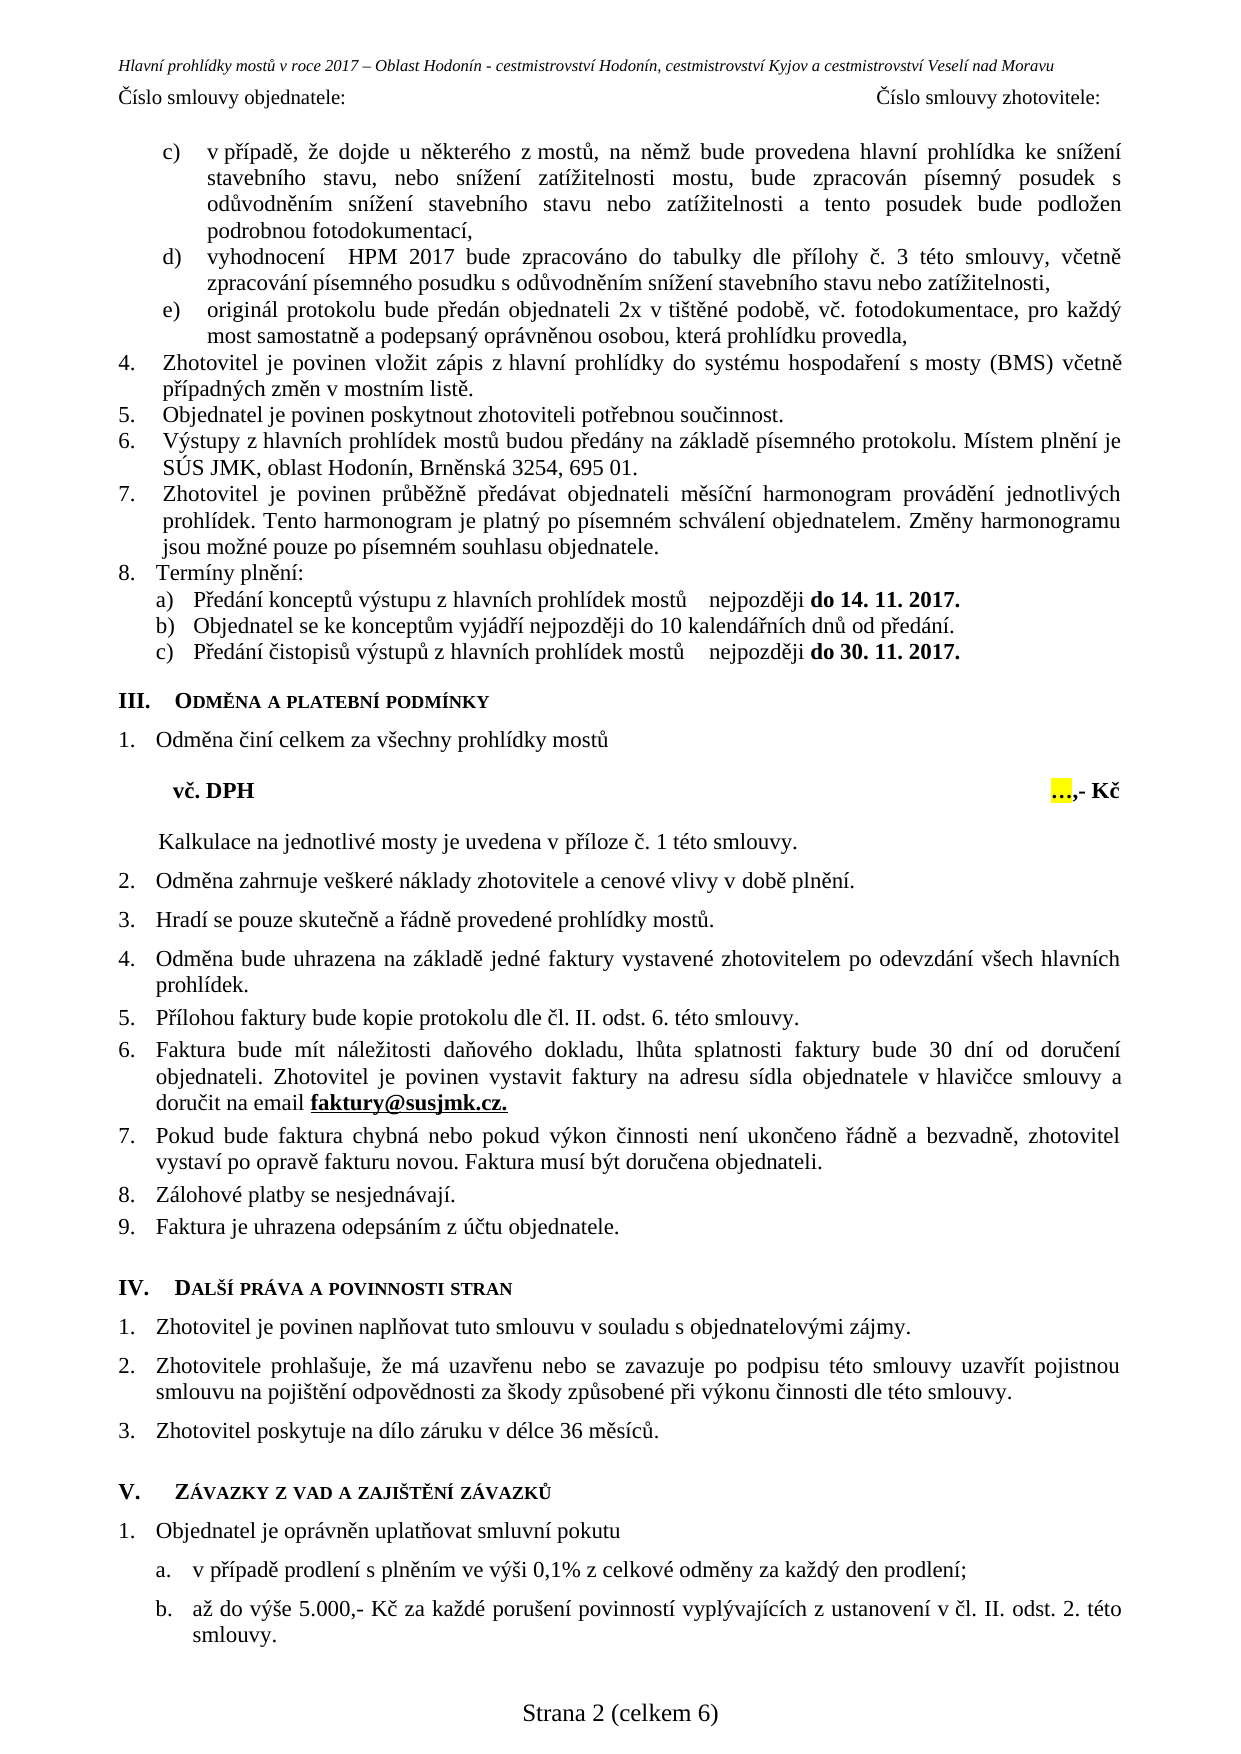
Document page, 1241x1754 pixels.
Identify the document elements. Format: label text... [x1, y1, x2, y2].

list Odměna a platební podmínky [118, 687, 1122, 713]
list Odměna bude uhrazena na základě jedné faktury vystavené zhotovitelem po odevzdání všech hlavních prohlídek. [118, 945, 1122, 998]
list Předání čistopisů výstupů z hlavních prohlídek mostů nejpozději do 30. 11. 2017. [156, 638, 1122, 665]
table_header vč. DPH [156, 765, 838, 816]
list Předání konceptů výstupu z hlavních prohlídek mostů nejpozději do 14. 11. 2017. [156, 586, 1122, 612]
table_header …,- Kč [838, 765, 1131, 816]
list Zhotovitel je povinen vložit zápis z hlavní prohlídky do systému hospodaření s mosty (BMS) včetně případných změn v mostním listě. [118, 348, 1122, 401]
list Odměna zahrnuje veškeré náklady zhotovitele a cenové vlivy v době plnění. [118, 867, 1122, 894]
list Termíny plnění: [118, 559, 1122, 586]
text Kalkulace na jednotlivé mosty je uvedena v příloze č. 1 této smlouvy. [118, 828, 1122, 855]
list Výstupy z hlavních prohlídek mostů budou předány na základě písemného protokolu. Místem plnění je SÚS JMK, oblast Hodonín, Brněnská 3254, 695 01. [118, 428, 1122, 480]
list v případě, že dojde u některého z mostů, na němž bude provedena hlavní prohlídka ke snížení stavebního stavu, nebo snížení zatížitelnosti mostu, bude zpracován písemný posudek s odůvodněním snížení stavebního stavu nebo zatížitelnosti a tento posudek bude podložen podrobnou fotodokumentací, [162, 138, 1122, 243]
list Hradí se pouze skutečně a řádně provedené prohlídky mostů. [118, 906, 1122, 932]
list Odměna činí celkem za všechny prohlídky mostů [118, 726, 1122, 752]
list v případě prodlení s plněním ve výši 0,1% z celkové odměny za každý den prodlení; [155, 1556, 1122, 1582]
list Zhotovitel je povinen průběžně předávat objednateli měsíční harmonogram provádění jednotlivých prohlídek. Tento harmonogram je platný po písemném schválení objednatelem. Změny harmonogramu jsou možné pouze po písemném souhlasu objednatele. [118, 480, 1122, 559]
list Objednatel se ke konceptům vyjádří nejpozději do 10 kalendářních dnů od předání. [156, 612, 1122, 638]
list Závazky z vad a zajištění závazků [118, 1478, 1122, 1504]
list Zhotovitel je povinen naplňovat tuto smlouvu v souladu s objednatelovými zájmy. [118, 1313, 1122, 1339]
list originál protokolu bude předán objednateli 2x v tištěné podobě, vč. fotodokumentace, pro každý most samostatně a podepsaný oprávněnou osobou, která prohlídku provedla, [162, 296, 1122, 348]
list Přílohou faktury bude kopie protokolu dle čl. II. odst. 6. této smlouvy. [118, 1004, 1122, 1030]
list Zálohové platby se nesjednávají. [118, 1181, 1122, 1207]
list Objednatel je oprávněn uplatňovat smluvní pokutu [118, 1517, 1122, 1543]
list až do výše 5.000,- Kč za každé porušení povinností vyplývajících z ustanovení v čl. II. odst. 2. této smlouvy. [155, 1595, 1122, 1647]
list Další práva a povinnosti stran [118, 1274, 1122, 1301]
list vyhodnocení HPM 2017 bude zpracováno do tabulky dle přílohy č. 3 této smlouvy, včetně zpracování písemného posudku s odůvodněním snížení stavebního stavu nebo zatížitelnosti, [162, 243, 1122, 296]
list Objednatel je povinen poskytnout zhotoviteli potřebnou součinnost. [118, 401, 1122, 428]
list Zhotovitele prohlašuje, že má uzavřenu nebo se zavazuje po podpisu této smlouvy uzavřít pojistnou smlouvu na pojištění odpovědnosti za škody způsobené při výkonu činnosti dle této smlouvy. [118, 1352, 1122, 1405]
list Pokud bude faktura chybná nebo pokud výkon činnosti není ukončeno řádně a bezvadně, zhotovitel vystaví po opravě fakturu novou. Faktura musí být doručena objednateli. [118, 1122, 1122, 1174]
list Faktura bude mít náležitosti daňového dokladu, lhůta splatnosti faktury bude 30 dní od doručení objednateli. Zhotovitel je povinen vystavit faktury na adresu sídla objednatele v hlavičce smlouvy a doručit na email faktury@susjmk.cz. [118, 1037, 1122, 1116]
list Faktura je uhrazena odepsáním z účtu objednatele. [118, 1213, 1122, 1240]
list Zhotovitel poskytuje na dílo záruku v délce 36 měsíců. [118, 1417, 1122, 1444]
